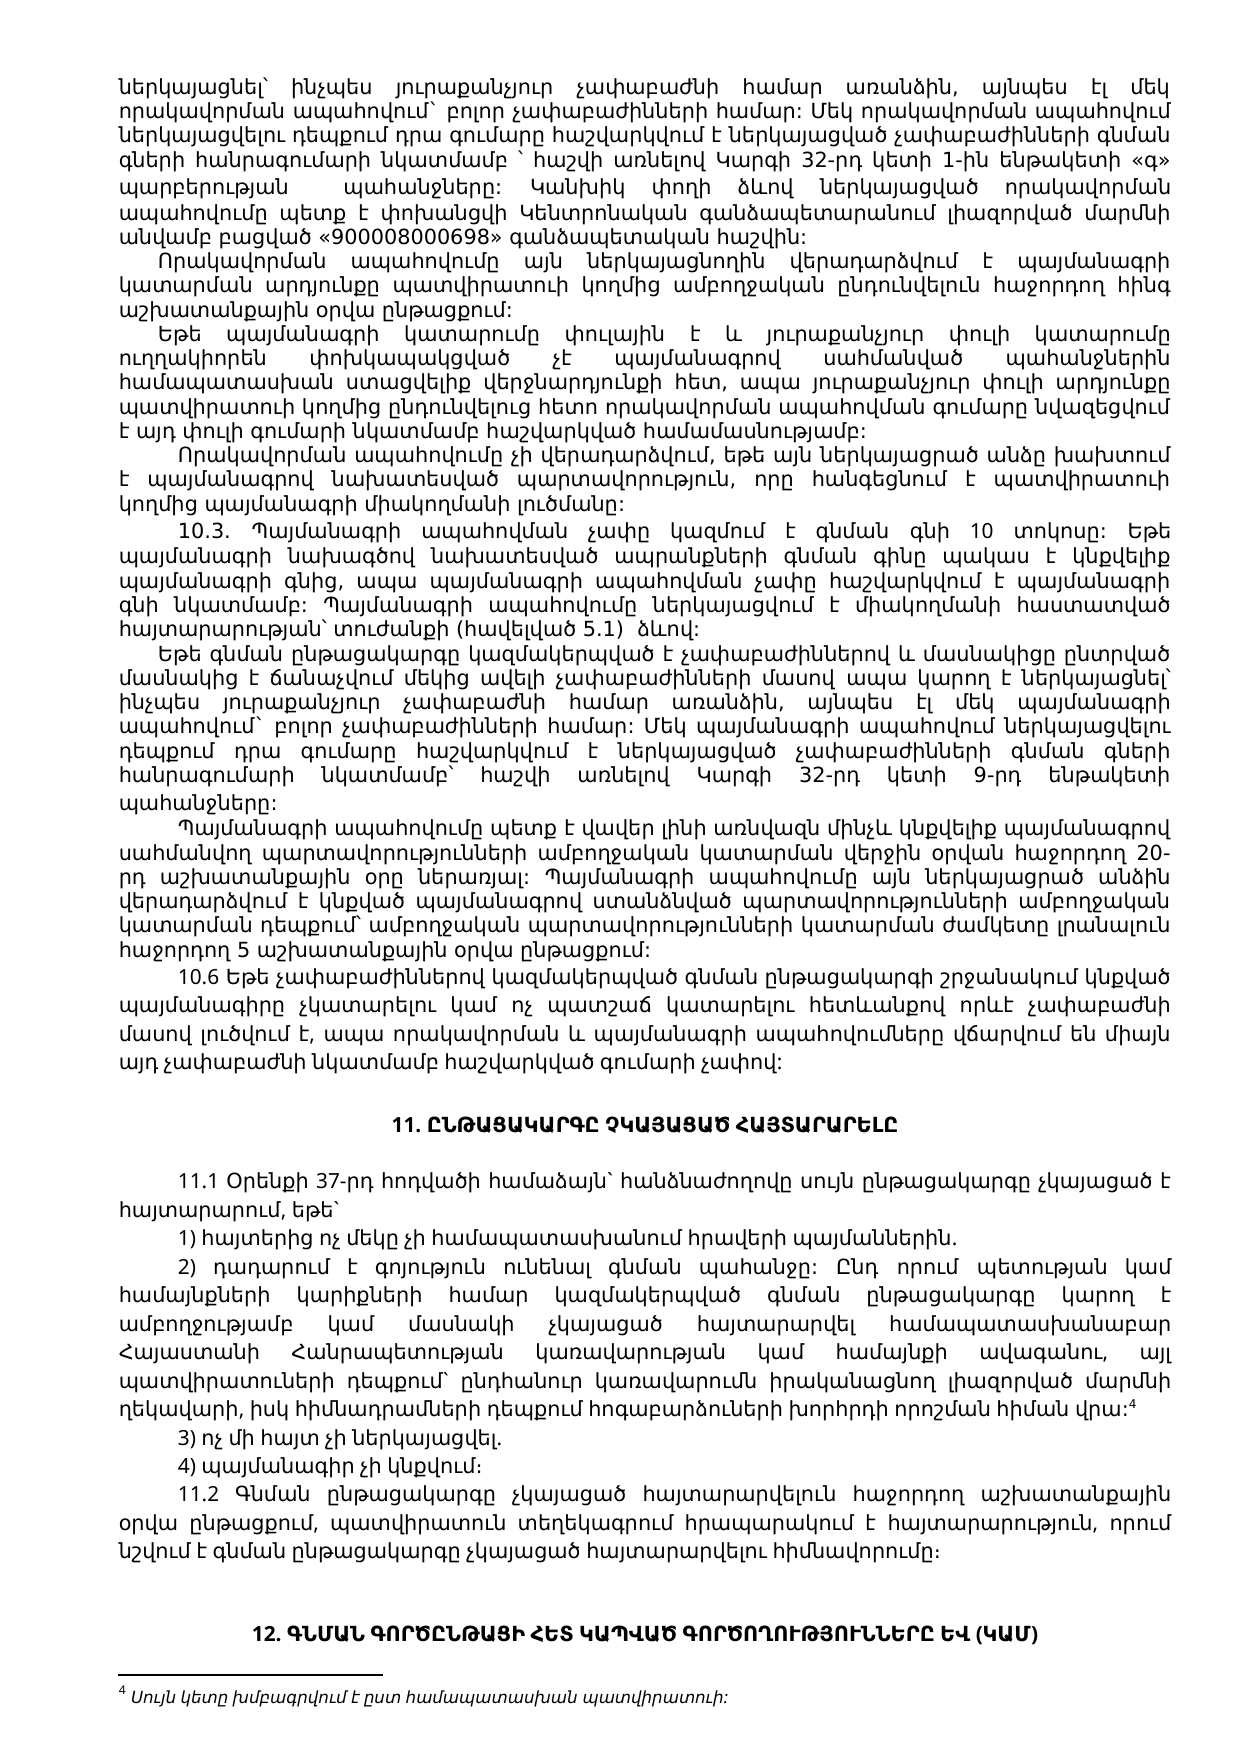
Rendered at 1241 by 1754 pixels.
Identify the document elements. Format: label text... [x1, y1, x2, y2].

text Եթե գնման ընթացակարգը կազմակերպված է չափաբաժիններով և մասնակիցը ընտրված մասնակից է ճանաչվում մեկից ավելի չափաբաժինների մասով ապա կարող է ներկայացնել՝ ինչպես յուրաքանչյուր չափաբաժնի համար առանձին, այնպես էլ մեկ պայմանագրի ապահովում` բոլոր չափաբաժինների համար: Մեկ պայմանագրի ապահովում ներկայացվելու դեպքում դրա գումարը հաշվարկվում է ներկայացված չափաբաժինների գնման գների հանրագումարի նկատմամբ՝ հաշվի առնելով Կարգի 32-րդ կետի 9-րդ ենթակետի պահանջները: [118, 642, 1171, 816]
text 11.2 Գնման ընթացակարգը չկայացած հայտարարվելուն հաջորդող աշխատանքային օրվա ընթացքում, պատվիրատուն տեղեկագրում հրապարակում է հայտարարություն, որում նշվում է գնման ընթացակարգը չկայացած հայտարարվելու հիմնավորումը։ [118, 1479, 1171, 1565]
text 3) ոչ մի հայտ չի ներկայացվել. [118, 1423, 1171, 1451]
text 1) հայտերից ոչ մեկը չի համապատասխանում հրավերի պայմաններին. [118, 1223, 1171, 1252]
text Որակավորման ապահովումը չի վերադարձվում, եթե այն ներկայացրած անձը խախտում է պայմանագրով նախատեսված պարտավորություն, որը հանգեցնում է պատվիրատուի կողմից պայմանագրի միակողմանի լուծմանը: [118, 443, 1171, 516]
text 10.6 Եթե չափաբաժիններով կազմակերպված գնման ընթացակարգի շրջանակում կնքված պայմանագիրը չկատարելու կամ ոչ պատշաճ կատարելու հետևանքով որևէ չափաբաժնի մասով լուծվում է, ապա որակավորման և պայմանագրի ապահովումները վճարվում են միայն այդ չափաբաժնի նկատմամբ հաշվարկված գումարի չափով: [118, 962, 1171, 1076]
text Եթե պայմանագրի կատարումը փուլային է և յուրաքանչյուր փուլի կատարումը ուղղակիորեն փոխկապակցված չէ պայմանագրով սահմանված պահանջներին համապատասխան ստացվելիք վերջնարդյունքի հետ, ապա յուրաքանչյուր փուլի արդյունքը պատվիրատուի կողմից ընդունվելուց հետո որակավորման ապահովման գումարը նվազեցվում է այդ փուլի գումարի նկատմամբ հաշվարկված համամասնությամբ: [118, 322, 1171, 443]
text 2) դադարում է գոյություն ունենալ գնման պահանջը: Ընդ որում պետության կամ համայնքների կարիքների համար կազմակերպված գնման ընթացակարգը կարող է ամբողջությամբ կամ մասնակի չկայացած հայտարարվել համապատասխանաբար Հայաստանի Հանրապետության կառավարության կամ համայնքի ավագանու, այլ պատվիրատուների դեպքում` ընդհանուր կառավարումն իրականացնող լիազորված մարմնի ղեկավարի, իսկ հիմնադրամների դեպքում հոգաբարձուների խորհրդի որոշման հիման վրա: [118, 1252, 1171, 1423]
text 10.3. Պայմանագրի ապահովման չափը կազմում է գնման գնի 10 տոկոսը: Եթե պայմանագրի նախագծով նախատեսված ապրանքների գնման գինը պակաս է կնքվելիք պայմանագրի գնից, ապա պայմանագրի ապահովման չափը հաշվարկվում է պայմանագրի գնի նկատմամբ: Պայմանագրի ապահովումը ներկայացվում է միակողմանի հաստատված հայտարարության՝ տուժանքի (հավելված 5.1) ձևով: [118, 516, 1171, 642]
text 12. ԳՆՄԱՆ ԳՈՐԾԸՆԹԱՑԻ ՀԵՏ ԿԱՊՎԱԾ ԳՈՐԾՈՂՈՒԹՅՈՒՆՆԵՐԸ ԵՎ (ԿԱՄ) [118, 1619, 1171, 1647]
text Պայմանագրի ապահովումը պետք է վավեր լինի առնվազն մինչև կնքվելիք պայմանագրով սահմանվող պարտավորությունների ամբողջական կատարման վերջին օրվան հաջորդող 20-րդ աշխատանքային օրը ներառյալ: Պայմանագրի ապահովումը այն ներկայացրած անձին վերադարձվում է կնքված պայմանագրով ստանձնված պարտավորությունների ամբողջական կատարման դեպքում՝ ամբողջական պարտավորությունների կատարման ժամկետը լրանալուն հաջորդող 5 աշխատանքային օրվա ընթացքում: [118, 816, 1171, 962]
text 11. ԸՆԹԱՑԱԿԱՐԳԸ ՉԿԱՅԱՑԱԾ ՀԱՅՏԱՐԱՐԵԼԸ [118, 1110, 1171, 1138]
text 4) պայմանագիր չի կնքվում։ [118, 1451, 1171, 1479]
text Որակավորման ապահովումը այն ներկայացնողին վերադարձվում է պայմանագրի կատարման արդյունքը պատվիրատուի կողմից ամբողջական ընդունվելուն հաջորդող հինգ աշխատանքային օրվա ընթացքում: [118, 249, 1171, 322]
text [118, 75, 1171, 249]
text 11.1 Օրենքի 37-րդ հոդվածի համաձայն` հանձնաժողովը սույն ընթացակարգը չկայացած է հայտարարում, եթե` [118, 1167, 1171, 1223]
